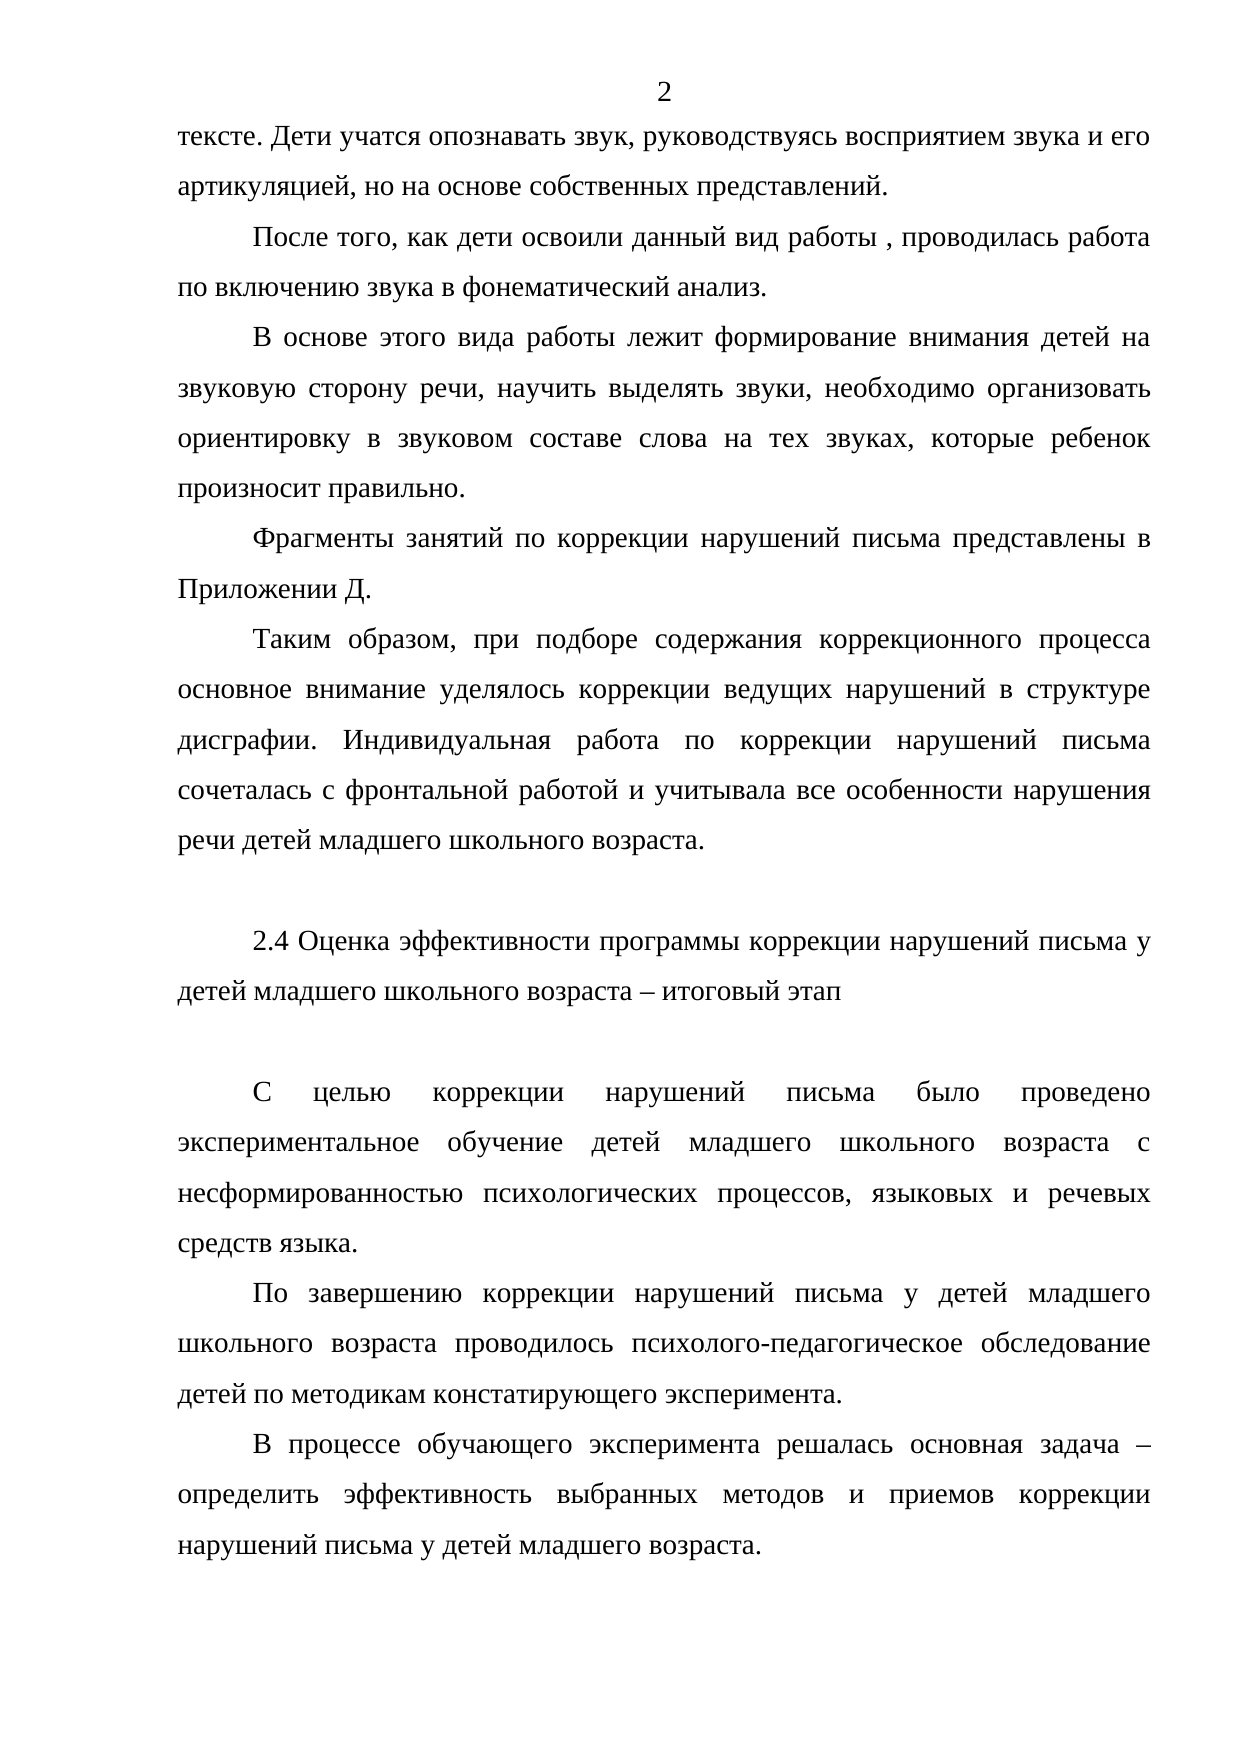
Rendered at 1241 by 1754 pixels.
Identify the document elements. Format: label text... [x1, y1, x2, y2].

text После того, как дети освоили данный вид работы , проводилась работа по включению звука в фонематический анализ. [177, 219, 1152, 303]
text В процессе обучающего эксперимента решалась основная задача – определить эффективность выбранных методов и приемов коррекции нарушений письма у детей младшего возраста. [177, 1426, 1152, 1560]
text 2.4 Оценка эффективности программы коррекции нарушений письма у детей младшего школьного возраста – итоговый этап [177, 923, 1152, 1007]
text В основе этого вида работы лежит формирование внимания детей на звуковую сторону речи, научить выделять звуки, необходимо организовать ориентировку в звуковом составе слова на тех звуках, которые ребенок произносит правильно. [177, 319, 1152, 504]
text С целью коррекции нарушений письма было проведено экспериментальное обучение детей младшего школьного возраста с несформированностью психологических процессов, языковых и речевых средств языка. [177, 1074, 1152, 1258]
text Таким образом, при подборе содержания коррекционного процесса основное внимание уделялось коррекции ведущих нарушений в структуре дисграфии. Индивидуальная работа по коррекции нарушений письма сочеталась с фронтальной работой и учитывала все особенности нарушения речи детей младшего школьного возраста. [177, 621, 1152, 856]
text По завершению коррекции нарушений письма у детей младшего школьного возраста проводилось психолого-педагогическое обследование детей по методикам констатирующего эксперимента. [177, 1275, 1152, 1409]
text Фрагменты занятий по коррекции нарушений письма представлены в Приложении Д. [177, 521, 1152, 604]
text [177, 118, 1152, 202]
